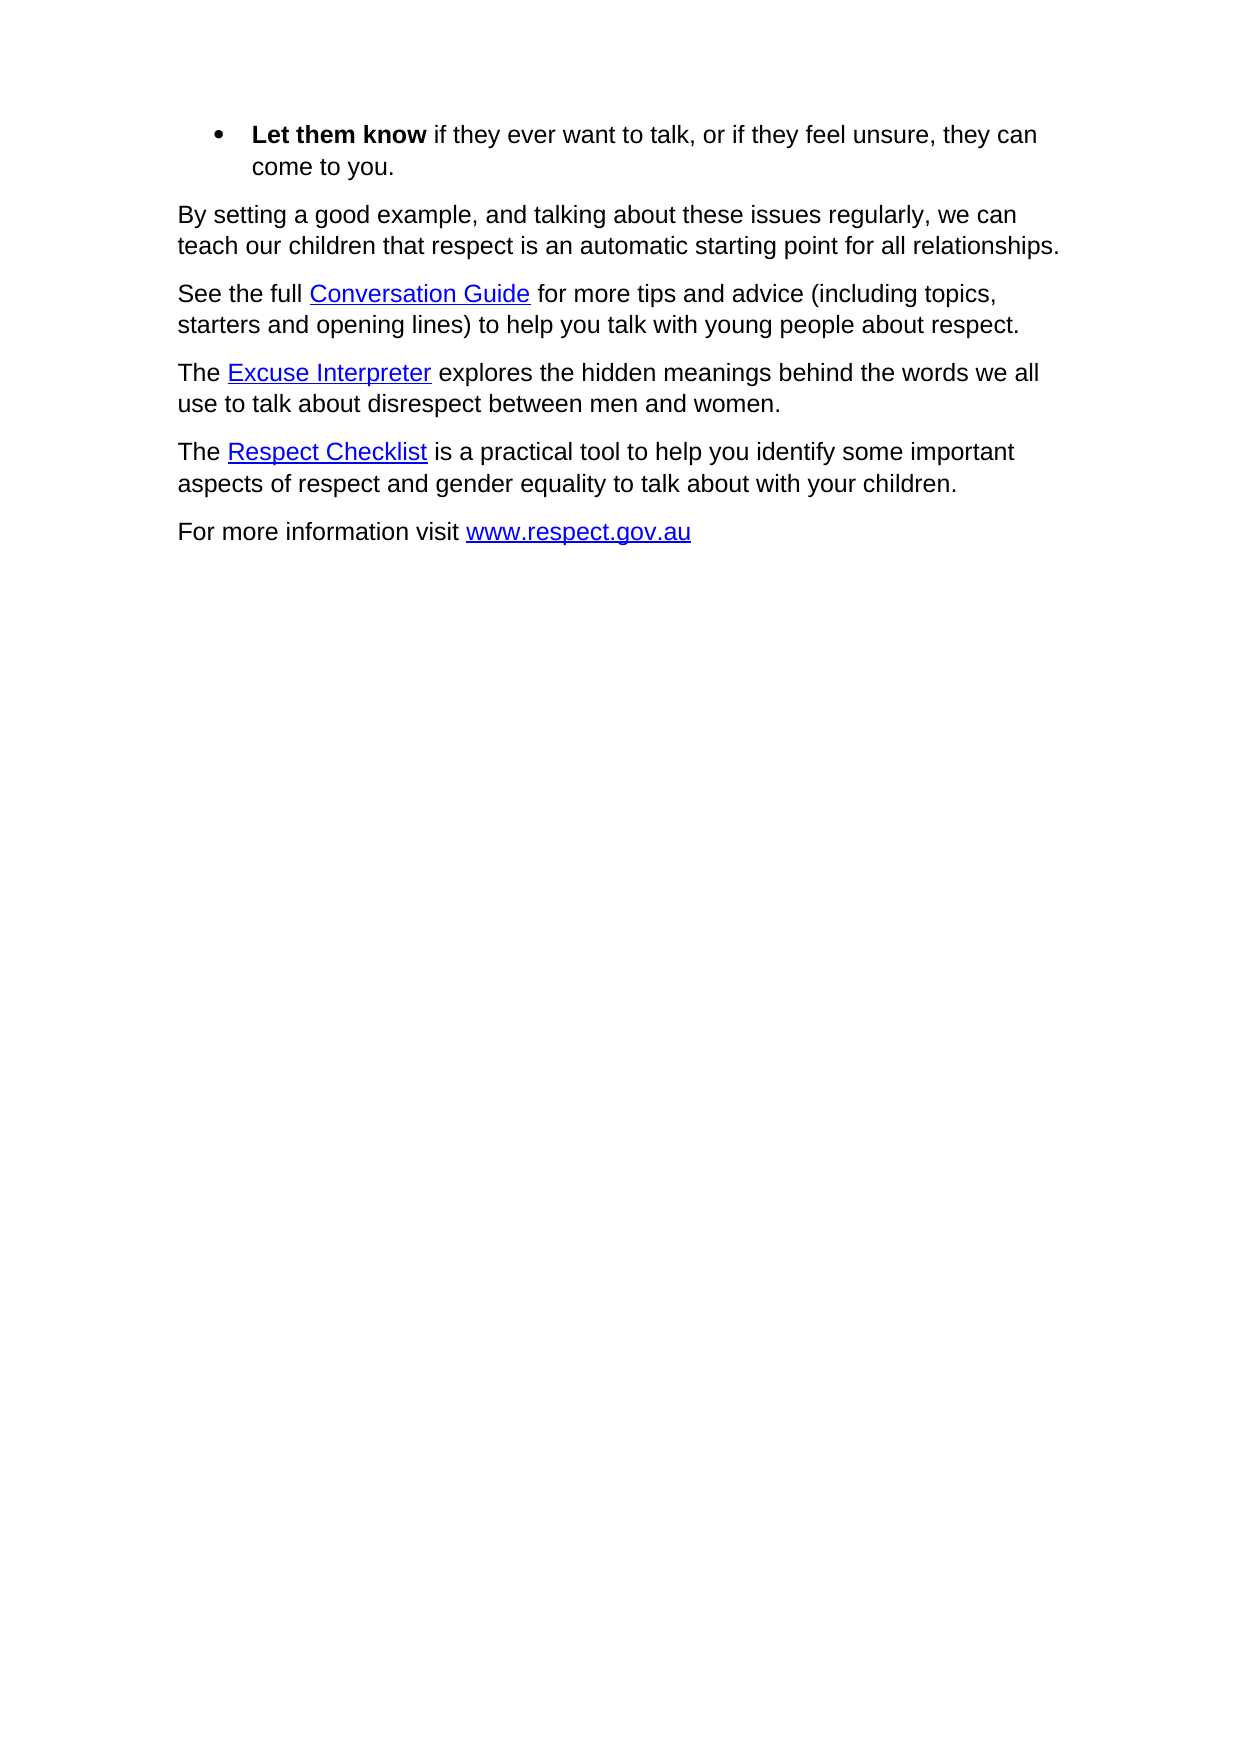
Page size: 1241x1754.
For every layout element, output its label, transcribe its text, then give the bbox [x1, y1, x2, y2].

text See the full Conversation Guide for more tips and advice (including topics, starters and opening lines) to help you talk with young people about respect. [177, 276, 1063, 339]
list Let them know if they ever want to talk, or if they feel unsure, they can come to you. [214, 118, 1063, 181]
text The Respect Checklist is a practical tool to help you identify some important aspects of respect and gender equality to talk about with your children. [177, 435, 1063, 497]
text The Excuse Interpreter explores the hidden meanings behind the words we all use to talk about disrespect between men and women. [177, 356, 1063, 418]
text By setting a good example, and talking about these issues regularly, we can teach our children that respect is an automatic starting point for all relationships. [177, 197, 1063, 260]
text For more information visit www.respect.gov.au [177, 514, 1063, 545]
